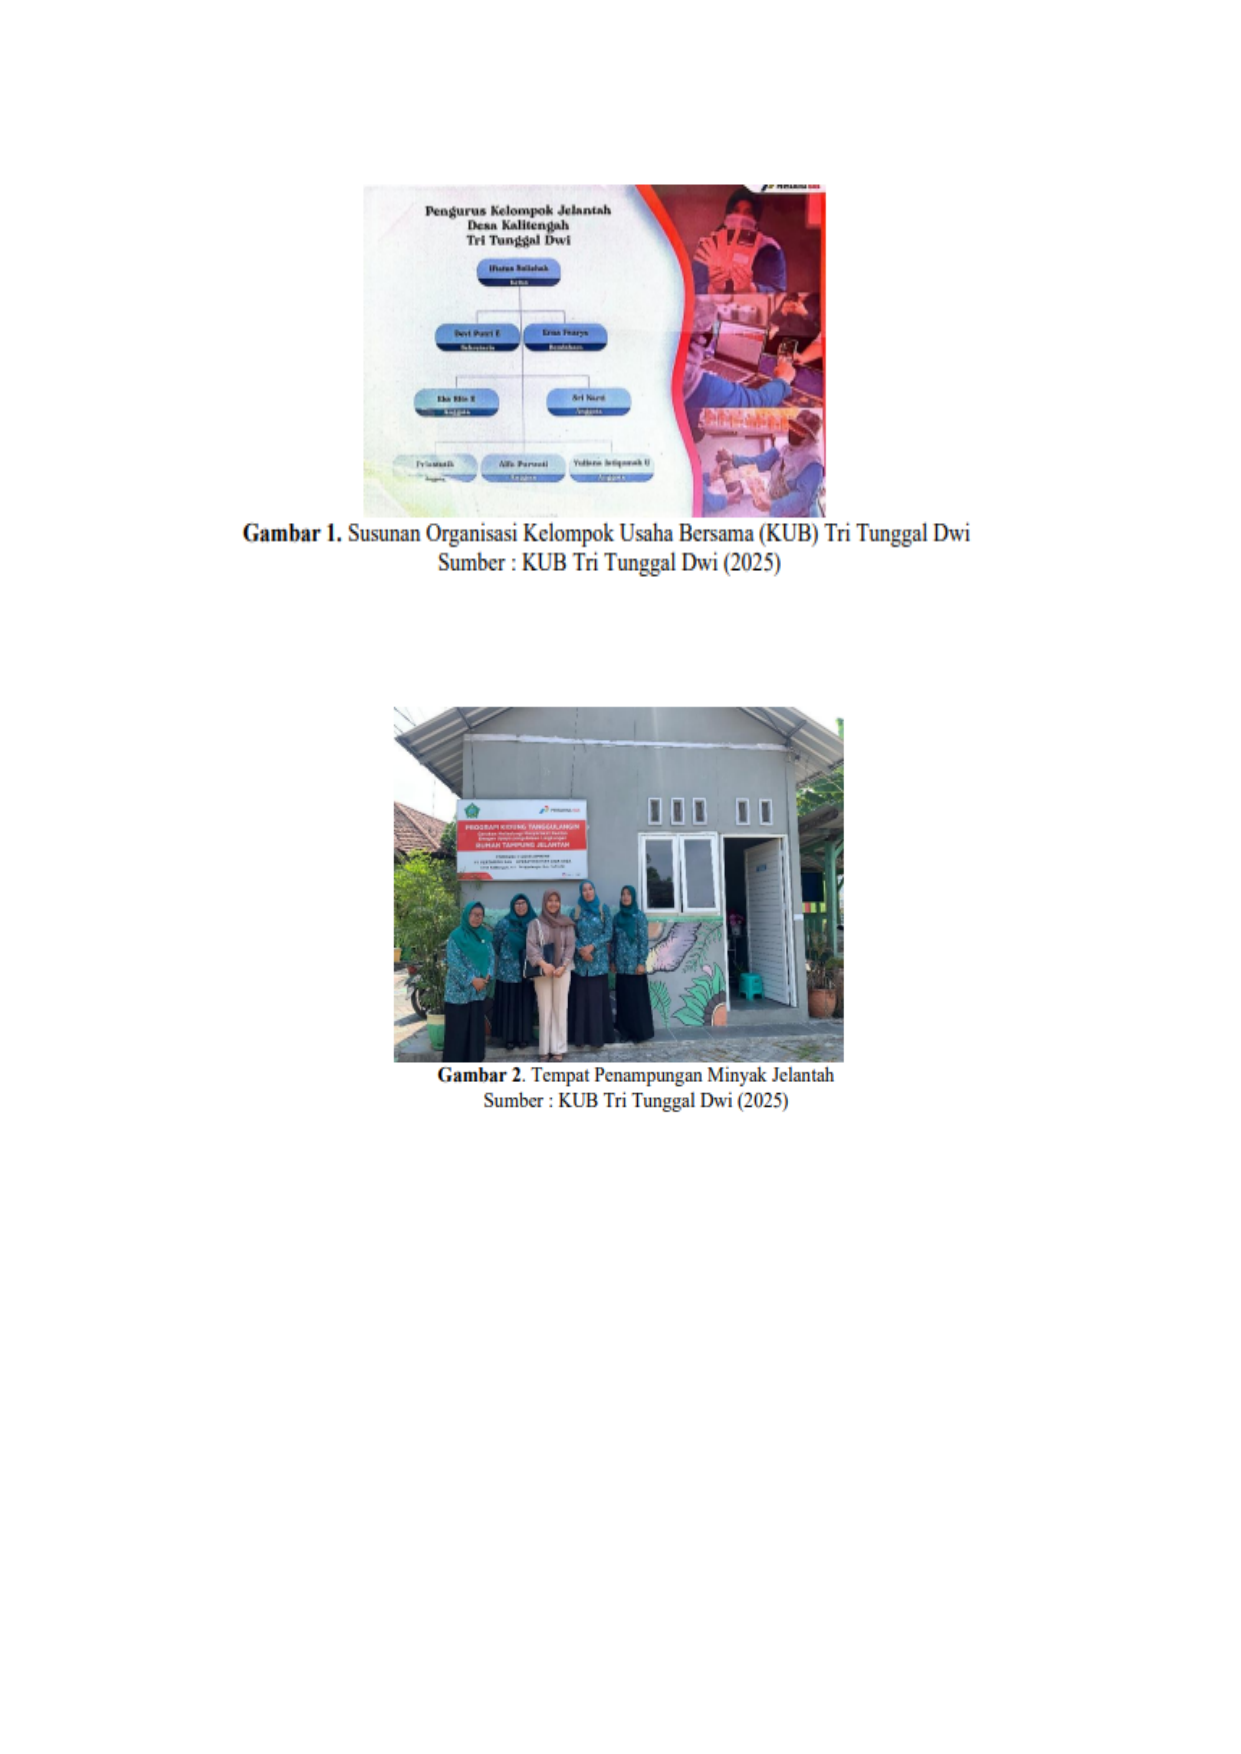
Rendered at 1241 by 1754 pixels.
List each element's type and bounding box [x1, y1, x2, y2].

picture [150, 150, 1079, 607]
picture [337, 673, 903, 1132]
